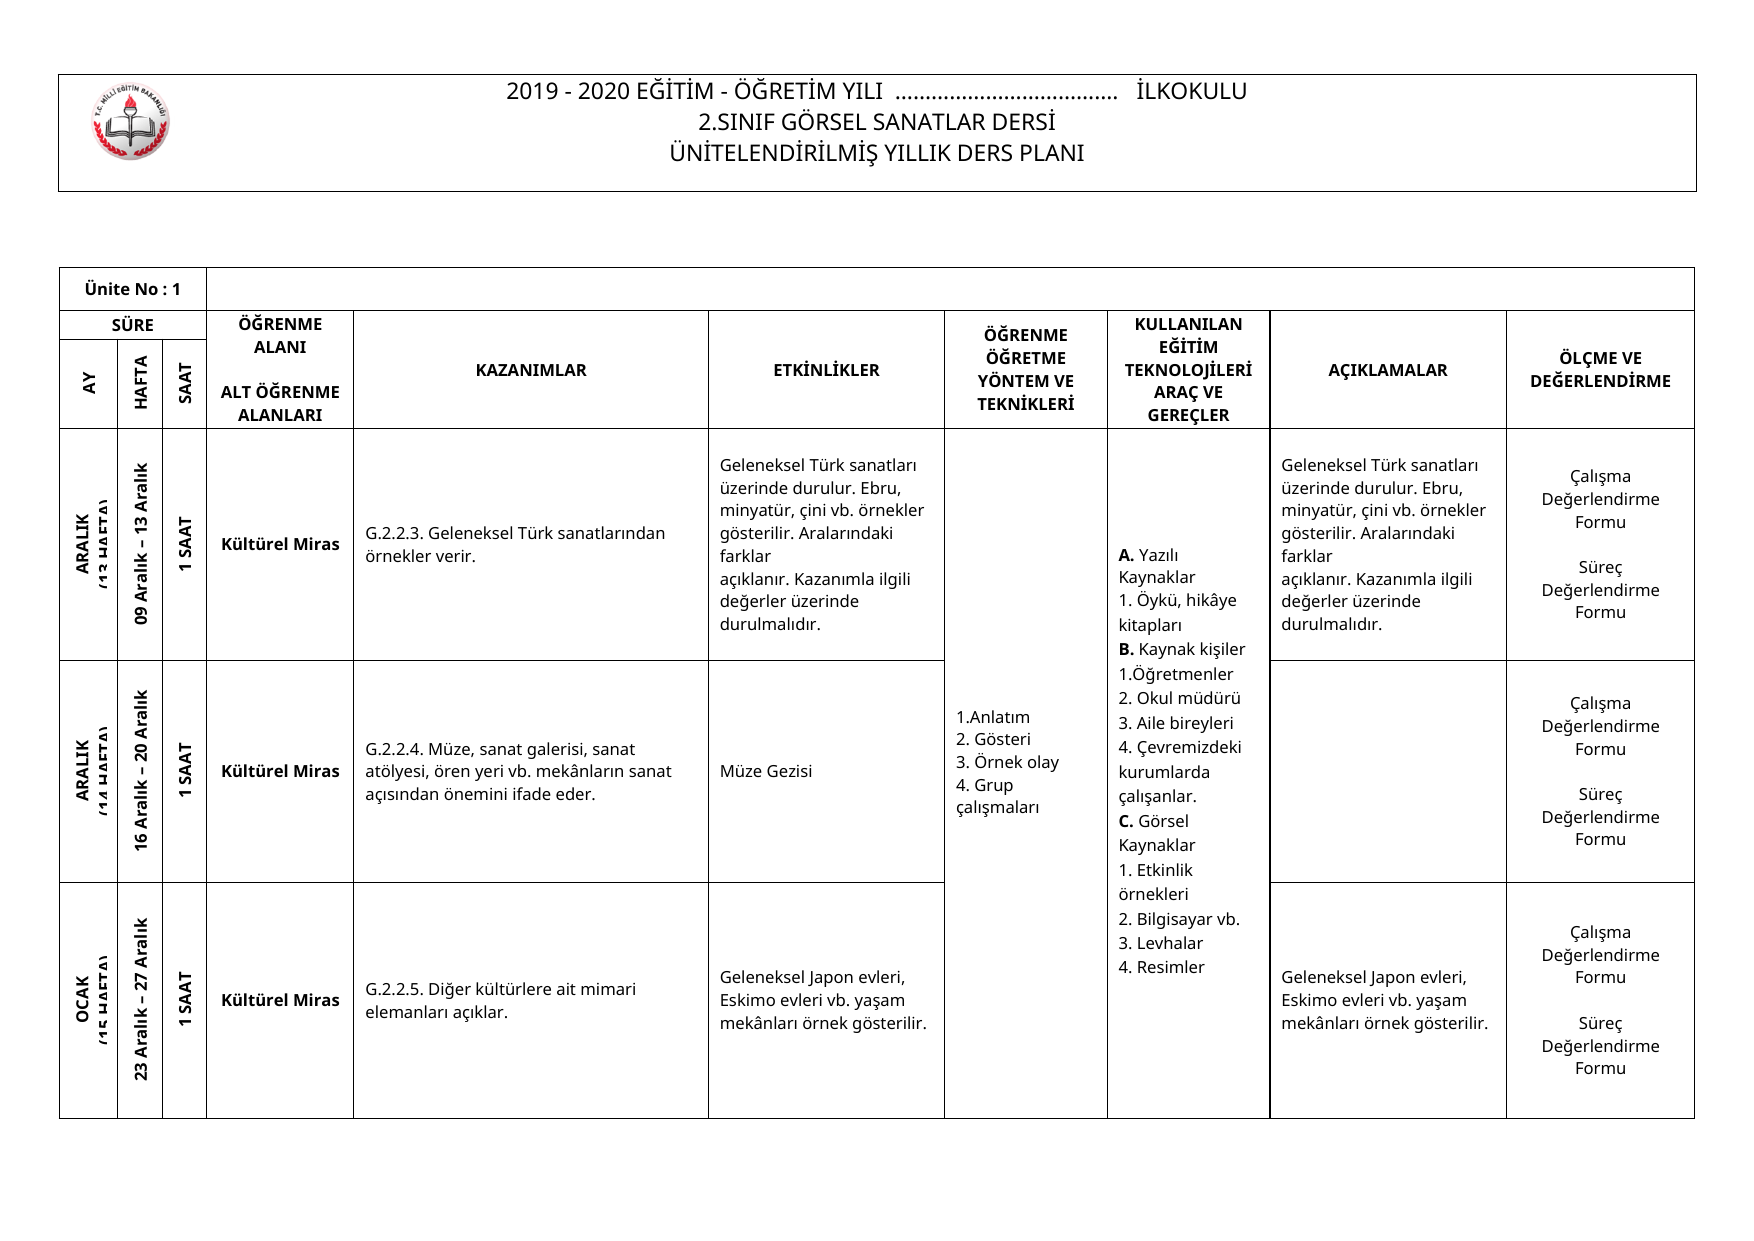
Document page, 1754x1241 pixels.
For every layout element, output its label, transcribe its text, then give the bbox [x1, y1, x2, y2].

table_cell ARALIK (13.HAFTA) [60, 429, 117, 660]
table_cell KAZANIMLAR [354, 311, 708, 428]
table_cell 23 Aralık – 27 Aralık [118, 883, 162, 1118]
table_cell 1 SAAT [163, 661, 206, 882]
table_cell ARALIK (14.HAFTA) [60, 661, 117, 882]
table_cell SAAT [163, 340, 206, 428]
table_cell Geleneksel Türk sanatları üzerinde durulur. Ebru, minyatür, çini vb. örnekler gösterilir. Aralarındaki farklar açıklanır. Kazanımla ilgili değerler üzerinde durulmalıdır. [709, 429, 944, 660]
table_cell HAFTA [118, 340, 162, 428]
table_cell Müze Gezisi [709, 661, 944, 882]
table_cell Çalışma Değerlendirme Formu Süreç Değerlendirme Formu [1507, 429, 1694, 660]
table_cell ETKİNLİKLER [709, 311, 944, 428]
table_cell [1271, 661, 1506, 882]
table_cell Çalışma Değerlendirme Formu Süreç Değerlendirme Formu [1507, 883, 1694, 1118]
table_cell SÜRE [60, 311, 206, 338]
table_cell OCAK (15.HAFTA) [60, 883, 117, 1118]
table_cell G.2.2.3. Geleneksel Türk sanatlarından örnekler verir. [354, 429, 708, 660]
table_header Ünite No : 1 [60, 268, 206, 310]
table_cell G.2.2.5. Diğer kültürlere ait mimari elemanları açıklar. [354, 883, 708, 1118]
table_cell Kültürel Miras [207, 429, 353, 660]
table_cell ÖĞRENME ALANI ALT ÖĞRENME ALANLARI [207, 311, 353, 428]
table_cell ÖLÇME VE DEĞERLENDİRME [1507, 311, 1694, 428]
table_cell 16 Aralık – 20 Aralık [118, 661, 162, 882]
table_cell ÖĞRENME ÖĞRETME YÖNTEM VE TEKNİKLERİ [945, 311, 1107, 428]
table_cell Geleneksel Japon evleri, Eskimo evleri vb. yaşam mekânları örnek gösterilir. [709, 883, 944, 1118]
table_header [207, 268, 1694, 310]
table_cell 1 SAAT [163, 883, 206, 1118]
table_cell A. Yazılı Kaynaklar 1. Öykü, hikâye kitapları B. Kaynak kişiler 1.Öğretmenler 2. Okul müdürü 3. Aile bireyleri 4. Çevremizdeki kurumlarda çalışanlar. C. Görsel Kaynaklar 1. Etkinlik örnekleri 2. Bilgisayar vb. 3. Levhalar 4. Resimler [1108, 429, 1269, 1118]
table_cell Kültürel Miras [207, 661, 353, 882]
table_cell 1 SAAT [163, 429, 206, 660]
table_cell G.2.2.4. Müze, sanat galerisi, sanat atölyesi, ören yeri vb. mekânların sanat açısından önemini ifade eder. [354, 661, 708, 882]
table_cell Kültürel Miras [207, 883, 353, 1118]
table_cell Geleneksel Japon evleri, Eskimo evleri vb. yaşam mekânları örnek gösterilir. [1271, 883, 1506, 1118]
table_cell Geleneksel Türk sanatları üzerinde durulur. Ebru, minyatür, çini vb. örnekler gösterilir. Aralarındaki farklar açıklanır. Kazanımla ilgili değerler üzerinde durulmalıdır. [1271, 429, 1506, 660]
table_cell AÇIKLAMALAR [1271, 311, 1506, 428]
table_cell KULLANILAN EĞİTİM TEKNOLOJİLERİ ARAÇ VE GEREÇLER [1108, 311, 1269, 428]
table_cell Çalışma Değerlendirme Formu Süreç Değerlendirme Formu [1507, 661, 1694, 882]
table_cell 09 Aralık – 13 Aralık [118, 429, 162, 660]
table_cell AY [60, 340, 117, 428]
picture [85, 77, 175, 167]
table_cell 1.Anlatım 2. Gösteri 3. Örnek olay 4. Grup çalışmaları [945, 429, 1107, 1118]
